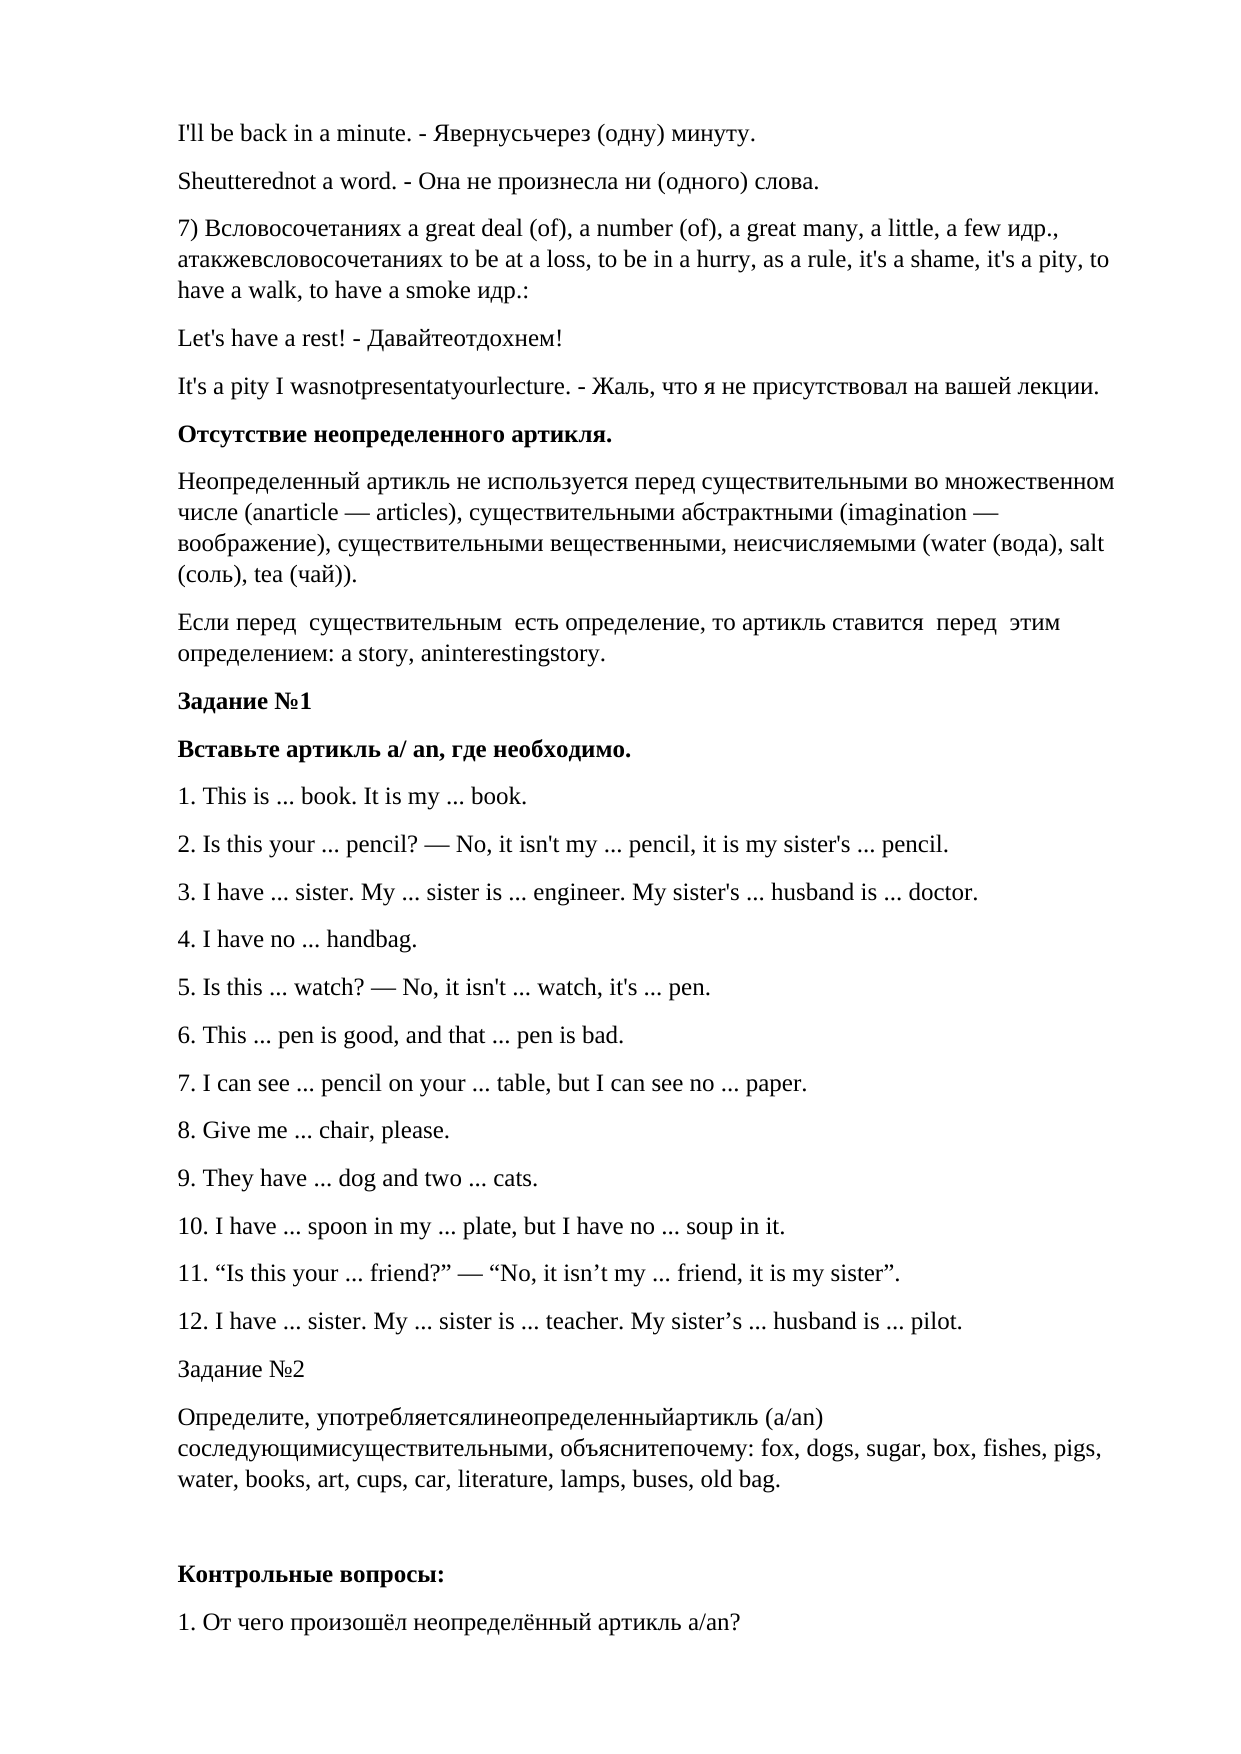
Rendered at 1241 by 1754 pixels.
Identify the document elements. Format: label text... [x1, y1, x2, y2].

text 3. I have ... sister. My ... sister is ... engineer. My sister's ... husband is ... doctor. [177, 877, 1152, 906]
text Sheutterednot a word. - Она не произнесла ни (одного) слова. [177, 166, 1152, 194]
text 7. I can see ... pencil on your ... table, but I can see no ... paper. [177, 1068, 1152, 1096]
text Неопределенный артикль не используется перед существительными во множественном числе (anarticle — articles), существительными абстрактными (imagination — воображение), существительными вещественными, неисчисляемыми (water (вода), salt (соль), tea (чай)). [177, 466, 1152, 588]
text Задание №1 [177, 686, 1152, 715]
text 12. I have ... sister. My ... sister is ... teacher. My sister’s ... husband is ... pilot. [177, 1306, 1152, 1335]
text Let's have a rest! - Давайтеотдохнем! [177, 323, 1152, 352]
text 4. I have no ... handbag. [177, 924, 1152, 953]
text I'll be back in a minute. - Явернусьчерез (одну) минуту. [177, 118, 1152, 147]
text Определите, употребляетсялинеопределенныйартикль (a/an) соследующимисуществительными, объяснитепочему: fox, dogs, sugar, box, fishes, pigs, water, books, art, cups, car, literature, lamps, buses, old bag. [177, 1402, 1152, 1492]
text Если перед существительным есть определение, то артикль ставится перед этим определением: a story, aninterestingstory. [177, 607, 1152, 667]
text 5. Is this ... watch? — No, it isn't ... watch, it's ... pen. [177, 972, 1152, 1001]
text It's a pity I wasnotpresentatyourlecture. - Жаль, что я не присутствовал на вашей лекции. [177, 371, 1152, 400]
text 10. I have ... spoon in my ... plate, but I have no ... soup in it. [177, 1211, 1152, 1239]
text 6. This ... pen is good, and that ... pen is bad. [177, 1020, 1152, 1049]
text Вставьте артикль a/ an, где необходимо. [177, 734, 1152, 762]
text Отсутствие неопределенного артикля. [177, 419, 1152, 447]
text Контрольные вопросы: [177, 1559, 1152, 1588]
text 8. Give me ... chair, please. [177, 1115, 1152, 1144]
text Задание №2 [177, 1354, 1152, 1383]
text 7) Всловосочетаниях a great deal (of), a number (of), a great many, a little, a few идр., атакжевсловосочетаниях to be at a loss, to be in a hurry, as a rule, it's a shame, it's a pity, to have a walk, to have a smoke идр.: [177, 213, 1152, 304]
text 2. Is this your ... pencil? — No, it isn't my ... pencil, it is my sister's ... pencil. [177, 829, 1152, 858]
text 9. They have ... dog and two ... cats. [177, 1163, 1152, 1192]
text 11. “Is this your ... friend?” — “No, it isn’t my ... friend, it is my sister”. [177, 1258, 1152, 1287]
text 1. От чего произошёл неопределённый артикль a/an? [177, 1607, 1152, 1636]
text 1. This is ... book. It is my ... book. [177, 781, 1152, 810]
